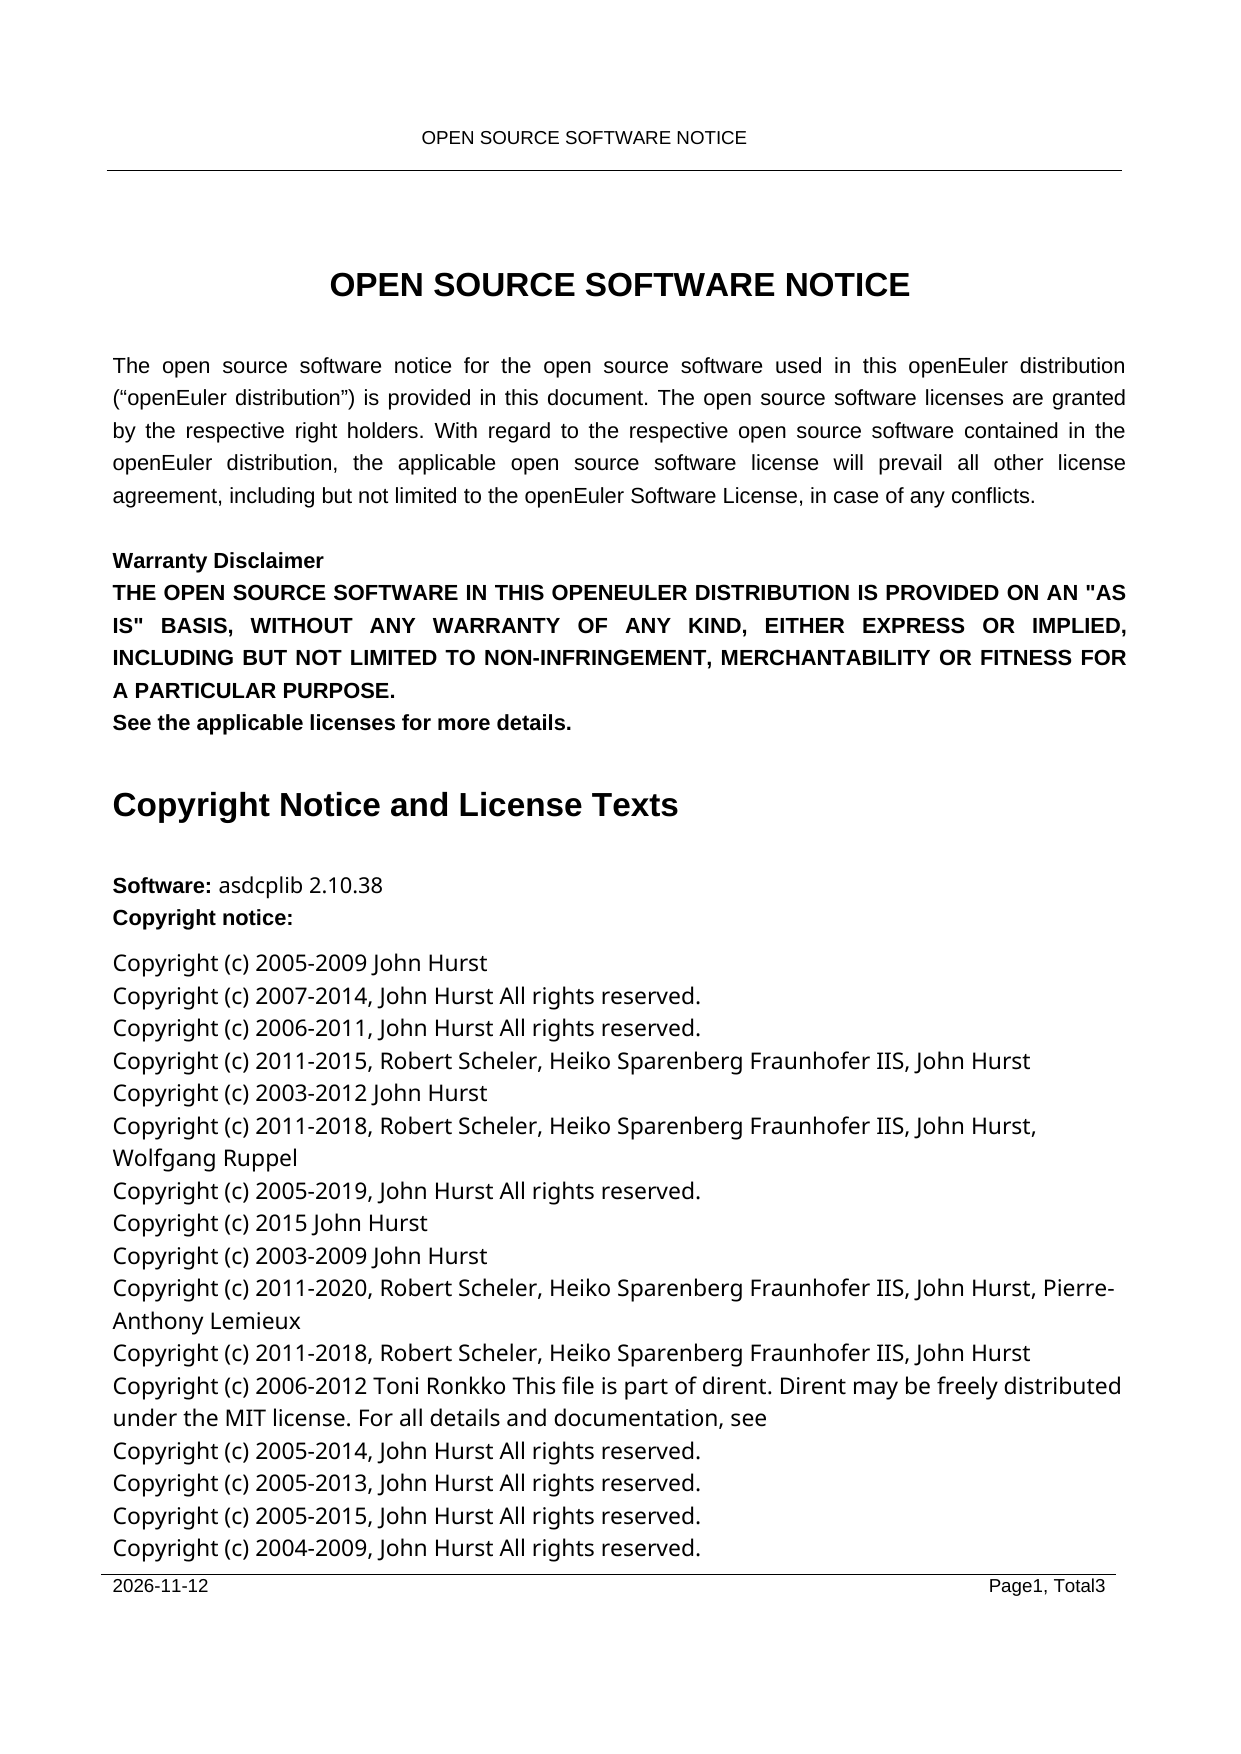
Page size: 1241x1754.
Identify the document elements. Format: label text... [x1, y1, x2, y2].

title Software: asdcplib 2.10.38 [112, 869, 1128, 901]
text Warranty Disclaimer [112, 544, 1128, 576]
text The open source software notice for the open source software used in this openEuler distribution (“openEuler distribution”) is provided in this document. The open source software licenses are granted by the respective right holders. With regard to the respective open source software contained in the openEuler distribution, the applicable open source software license will prevail all other license agreement, including but not limited to the openEuler Software License, in case of any conflicts. [112, 349, 1128, 511]
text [112, 947, 1128, 1564]
text THE OPEN SOURCE SOFTWARE IN THIS OPENEULER DISTRIBUTION IS PROVIDED ON AN "AS IS" BASIS, WITHOUT ANY WARRANTY OF ANY KIND, EITHER EXPRESS OR IMPLIED, INCLUDING BUT NOT LIMITED TO NON-INFRINGEMENT, MERCHANTABILITY OR FITNESS FOR A PARTICULAR PURPOSE. See the applicable licenses for more details. [112, 576, 1128, 739]
text OPEN SOURCE SOFTWARE NOTICE [112, 251, 1128, 316]
text Copyright Notice and License Texts [112, 771, 1128, 836]
text Copyright notice: [112, 901, 1128, 934]
